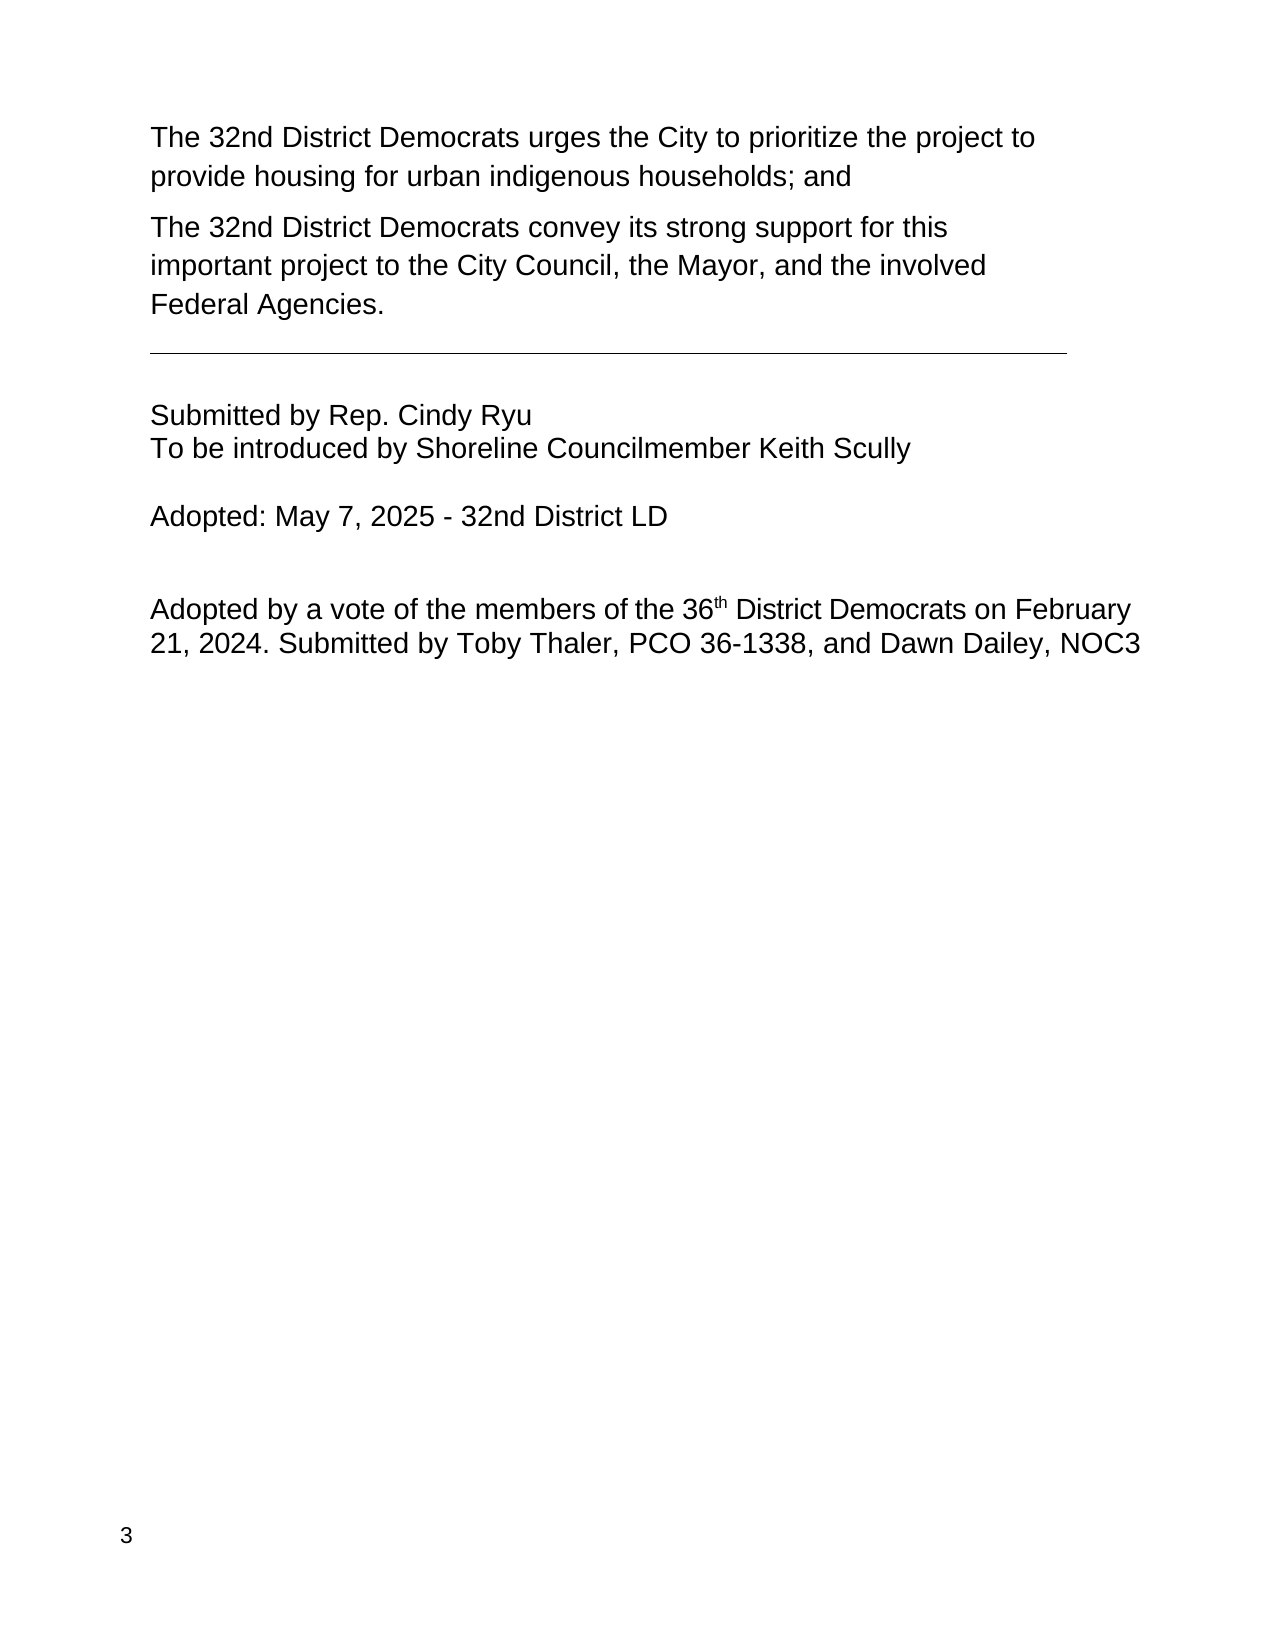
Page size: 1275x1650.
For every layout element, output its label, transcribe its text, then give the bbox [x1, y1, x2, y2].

text The 32nd District Democrats urges the City to prioritize the project to provide housing for urban indigenous households; and [150, 120, 1067, 192]
text Adopted by a vote of the members of the 36th District Democrats on February 21, 2024. Submitted by Toby Thaler, PCO 36-1338, and Dawn Dailey, NOC3 [150, 559, 1155, 659]
text Submitted by Rep. Cindy Ryu To be introduced by Shoreline Councilmember Keith Scully [150, 398, 1155, 465]
text The 32nd District Democrats convey its strong support for this important project to the City Council, the Mayor, and the involved Federal Agencies. [150, 210, 1067, 353]
text Adopted: May 7, 2025 - 32nd District LD [150, 499, 1155, 532]
